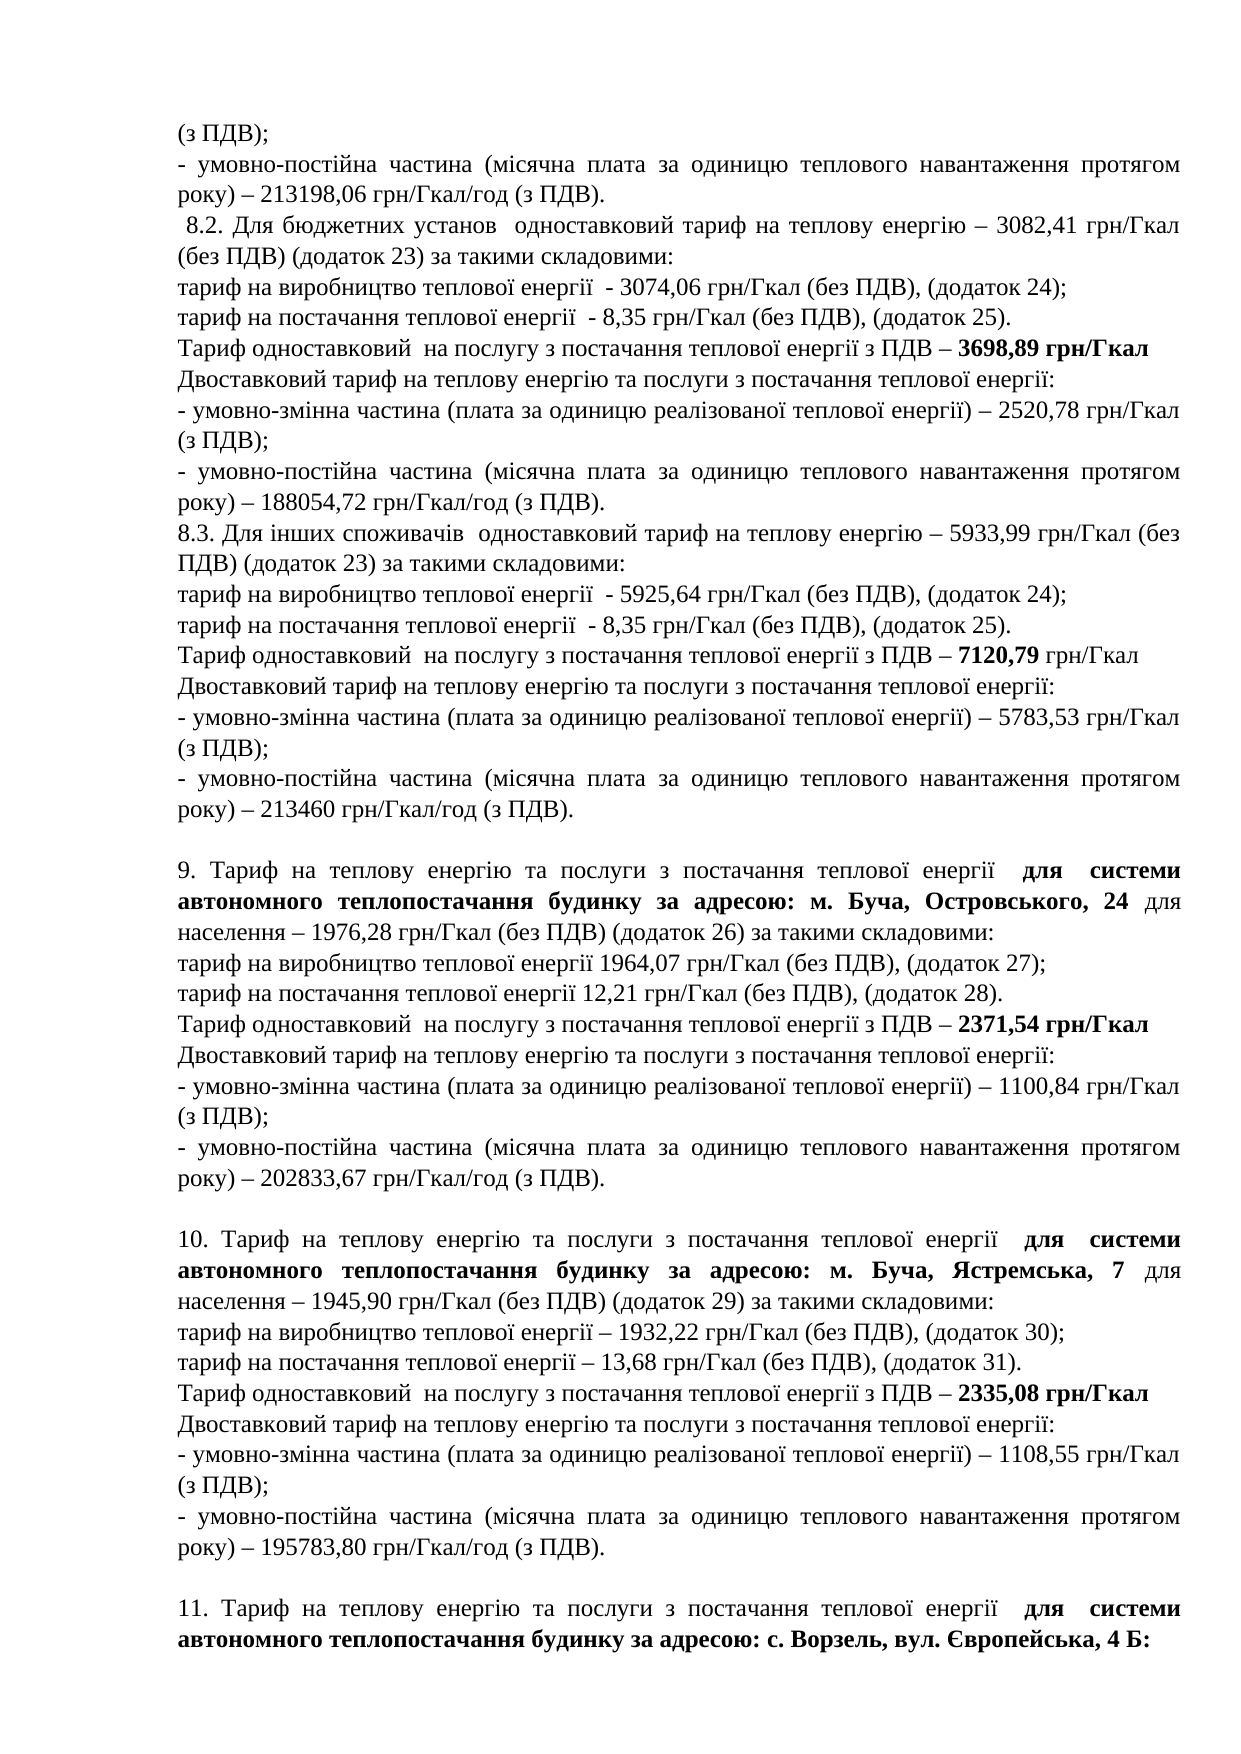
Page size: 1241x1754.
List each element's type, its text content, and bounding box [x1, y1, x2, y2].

text 11. Тариф на теплову енергію та послуги з постачання теплової енергії для системи автономного теплопостачання будинку за адресою: с. Ворзель, вул. Європейська, 4 Б: [177, 1593, 1181, 1653]
text - умовно-постійна частина (місячна плата за одиницю теплового навантаження протягом року) – 188054,72 грн/Гкал/год (з ПДВ). [177, 456, 1181, 516]
text - умовно-постійна частина (місячна плата за одиницю теплового навантаження протягом року) – 195783,80 грн/Гкал/год (з ПДВ). [177, 1501, 1181, 1560]
text тариф на постачання теплової енергії - 8,35 грн/Гкал (без ПДВ), (додаток 25). [177, 302, 1181, 331]
text - умовно-змінна частина (плата за одиницю реалізованої теплової енергії) – 2520,78 грн/Гкал (з ПДВ); [177, 395, 1181, 454]
text 9. Тариф на теплову енергію та послуги з постачання теплової енергії для системи автономного теплопостачання будинку за адресою: м. Буча, Островського, 24 для населення – 1976,28 грн/Гкал (без ПДВ) (додаток 26) за такими складовими: [177, 856, 1181, 946]
text Тариф одноставковий на послугу з постачання теплової енергії з ПДВ – 2371,54 грн/Гкал [177, 1009, 1181, 1038]
text - умовно-постійна частина (місячна плата за одиницю теплового навантаження протягом року) – 202833,67 грн/Гкал/год (з ПДВ). [177, 1132, 1181, 1192]
text тариф на виробництво теплової енергії - 5925,64 грн/Гкал (без ПДВ), (додаток 24); [177, 579, 1181, 608]
text тариф на постачання теплової енергії 12,21 грн/Гкал (без ПДВ), (додаток 28). [177, 978, 1181, 1007]
text 8.2. Для бюджетних установ одноставковий тариф на теплову енергію – 3082,41 грн/Гкал (без ПДВ) (додаток 23) за такими складовими: [177, 210, 1181, 270]
text тариф на виробництво теплової енергії - 3074,06 грн/Гкал (без ПДВ), (додаток 24); [177, 272, 1181, 301]
text тариф на постачання теплової енергії – 13,68 грн/Гкал (без ПДВ), (додаток 31). [177, 1347, 1181, 1376]
text - умовно-змінна частина (плата за одиницю реалізованої теплової енергії) – 5783,53 грн/Гкал (з ПДВ); [177, 702, 1181, 761]
text тариф на постачання теплової енергії - 8,35 грн/Гкал (без ПДВ), (додаток 25). [177, 610, 1181, 638]
text Двоставковий тариф на теплову енергію та послуги з постачання теплової енергії: [177, 364, 1181, 393]
text Тариф одноставковий на послугу з постачання теплової енергії з ПДВ – 7120,79 грн/Гкал [177, 641, 1181, 669]
text - умовно-постійна частина (місячна плата за одиницю теплового навантаження протягом року) – 213460 грн/Гкал/год (з ПДВ). [177, 763, 1181, 823]
text Тариф одноставковий на послугу з постачання теплової енергії з ПДВ – 2335,08 грн/Гкал [177, 1378, 1181, 1407]
text Двоставковий тариф на теплову енергію та послуги з постачання теплової енергії: [177, 1409, 1181, 1437]
text - умовно-змінна частина (плата за одиницю реалізованої теплової енергії) – 1108,55 грн/Гкал (з ПДВ); [177, 1439, 1181, 1499]
text Тариф одноставковий на послугу з постачання теплової енергії з ПДВ – 3698,89 грн/Гкал [177, 333, 1181, 362]
text - умовно-змінна частина (плата за одиницю реалізованої теплової енергії) – 1100,84 грн/Гкал (з ПДВ); [177, 1071, 1181, 1130]
text 10. Тариф на теплову енергію та послуги з постачання теплової енергії для системи автономного теплопостачання будинку за адресою: м. Буча, Ястремська, 7 для населення – 1945,90 грн/Гкал (без ПДВ) (додаток 29) за такими складовими: [177, 1224, 1181, 1314]
text Двоставковий тариф на теплову енергію та послуги з постачання теплової енергії: [177, 671, 1181, 700]
text - умовно-постійна частина (місячна плата за одиницю теплового навантаження протягом року) – 213198,06 грн/Гкал/год (з ПДВ). [177, 149, 1181, 208]
text 8.3. Для інших споживачів одноставковий тариф на теплову енергію – 5933,99 грн/Гкал (без ПДВ) (додаток 23) за такими складовими: [177, 518, 1181, 577]
text тариф на виробництво теплової енергії 1964,07 грн/Гкал (без ПДВ), (додаток 27); [177, 948, 1181, 977]
text тариф на виробництво теплової енергії – 1932,22 грн/Гкал (без ПДВ), (додаток 30); [177, 1317, 1181, 1345]
text Двоставковий тариф на теплову енергію та послуги з постачання теплової енергії: [177, 1040, 1181, 1069]
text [177, 118, 1181, 147]
